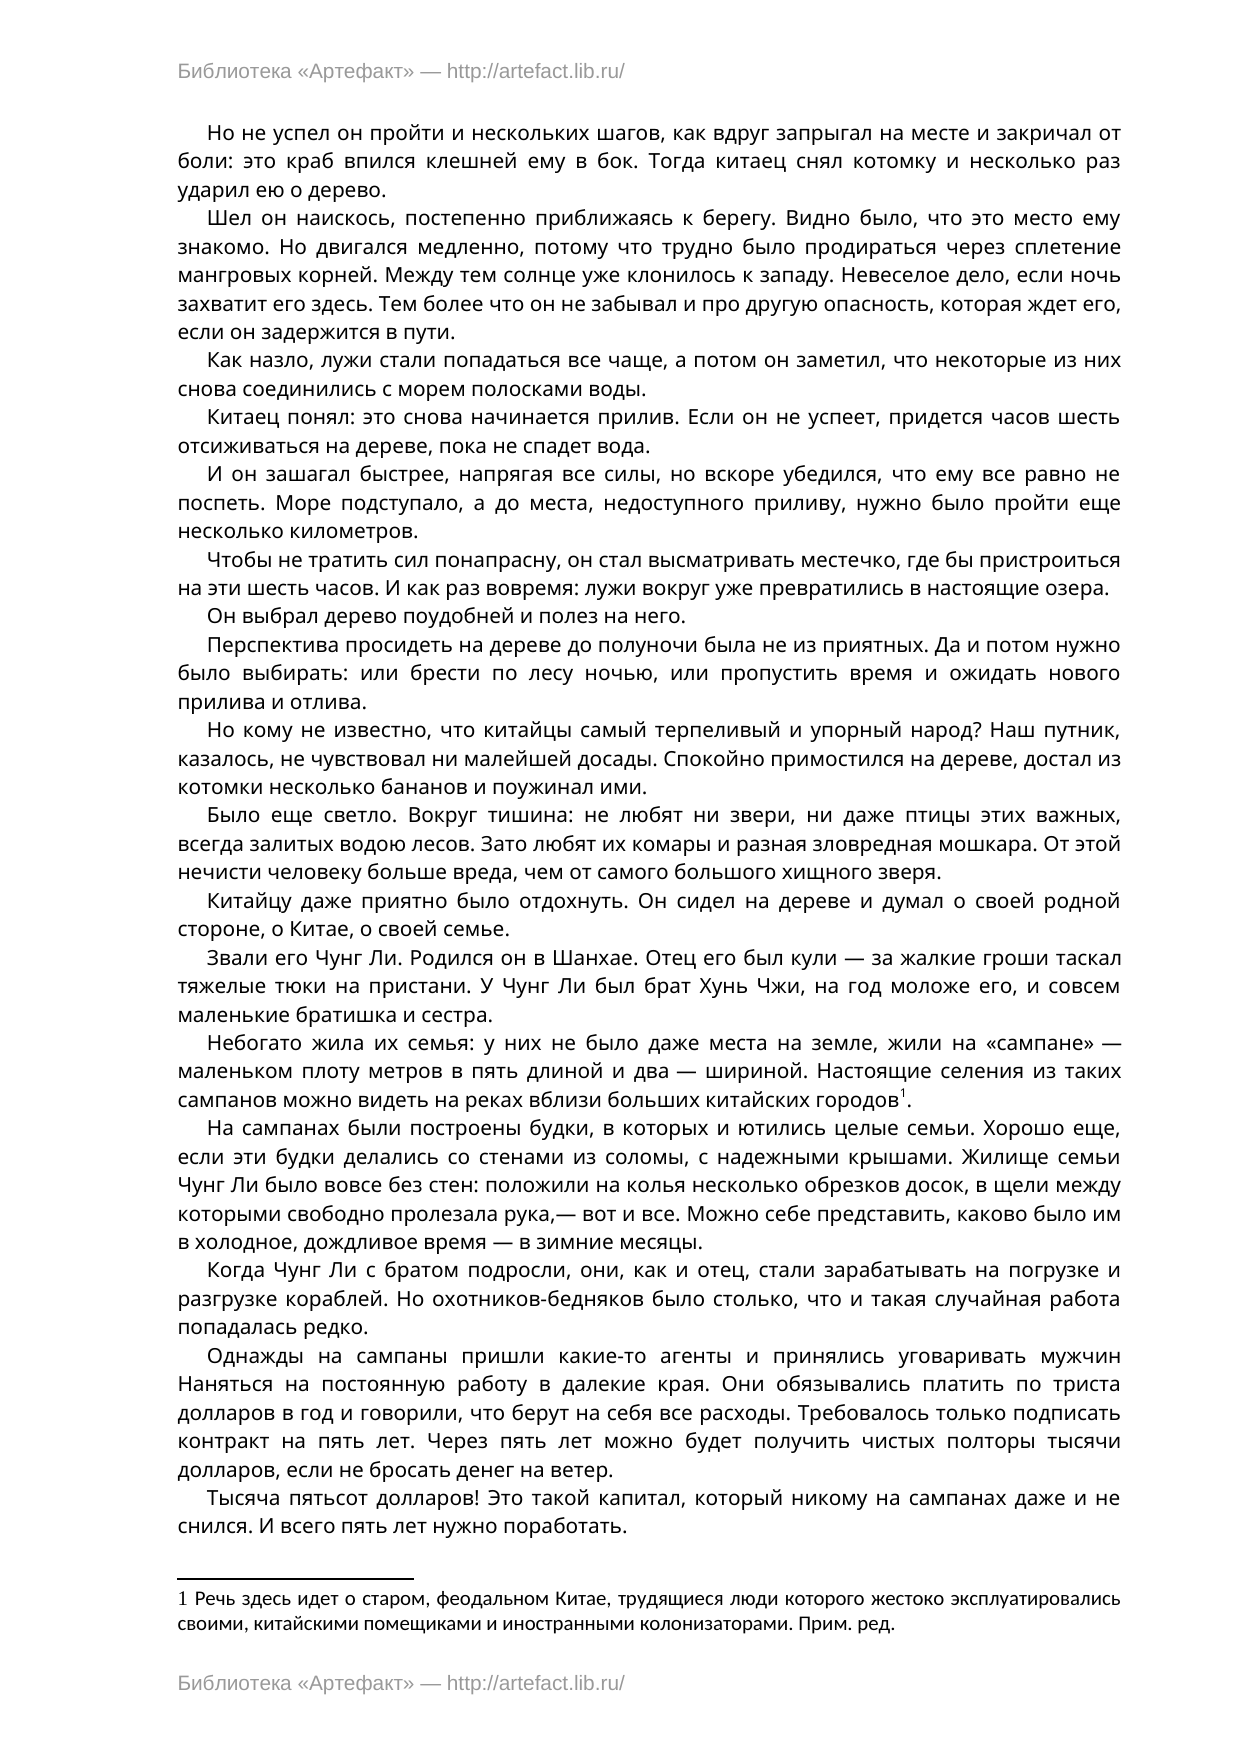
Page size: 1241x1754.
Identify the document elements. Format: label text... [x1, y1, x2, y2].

text Небогато жила их семья: у них не было даже места на земле, жили на «сампане» — маленьком плоту метров в пять длиной и два — шириной. Настоящие селения из таких сампанов можно видеть на реках вблизи больших китайских городов. [177, 1028, 1122, 1113]
text Тысяча пятьсот долларов! Это такой капитал, который никому на сампанах даже и не снился. И всего пять лет нужно поработать. [177, 1483, 1122, 1540]
text Но не успел он пройти и нескольких шагов, как вдруг запрыгал на месте и закричал от боли: это краб впился клешней ему в бок. Тогда китаец снял котомку и несколько раз ударил ею о дерево. [177, 118, 1122, 203]
text Китайцу даже приятно было отдохнуть. Он сидел на дереве и думал о своей родной стороне, о Китае, о своей семье. [177, 886, 1122, 943]
text Когда Чунг Ли с братом подросли, они, как и отец, стали зарабатывать на погрузке и разгрузке кораблей. Но охотников-бедняков было столько, что и такая случайная работа попадалась редко. [177, 1256, 1122, 1341]
text На сампанах были построены будки, в которых и ютились целые семьи. Хорошо еще, если эти будки делались со стенами из соломы, с надежными крышами. Жилище семьи Чунг Ли было вовсе без стен: положили на колья несколько обрезков досок, в щели между которыми свободно пролезала рука,— вот и все. Можно себе представить, каково было им в холодное, дождливое время — в зимние месяцы. [177, 1113, 1122, 1256]
text Звали его Чунг Ли. Родился он в Шанхае. Отец его был кули — за жалкие гроши таскал тяжелые тюки на пристани. У Чунг Ли был брат Хунь Чжи, на год моложе его, и совсем маленькие братишка и сестра. [177, 943, 1122, 1028]
text И он зашагал быстрее, напрягая все силы, но вскоре убедился, что ему все равно не поспеть. Море подступало, а до места, недоступного приливу, нужно было пройти еще несколько километров. [177, 459, 1122, 545]
text Перспектива просидеть на дереве до полуночи была не из приятных. Да и потом нужно было выбирать: или брести по лесу ночью, или пропустить время и ожидать нового прилива и отлива. [177, 630, 1122, 715]
text Китаец понял: это снова начинается прилив. Если он не успеет, придется часов шесть отсиживаться на дереве, пока не спадет вода. [177, 402, 1122, 459]
text Он выбрал дерево поудобней и полез на него. [177, 602, 1122, 630]
text Но кому не известно, что китайцы самый терпеливый и упорный народ? Наш путник, казалось, не чувствовал ни малейшей досады. Спокойно примостился на дереве, достал из котомки несколько бананов и поужинал ими. [177, 715, 1122, 801]
text Чтобы не тратить сил понапрасну, он стал высматривать местечко, где бы пристроиться на эти шесть часов. И как раз вовремя: лужи вокруг уже превратились в настоящие озера. [177, 545, 1122, 602]
text Было еще светло. Вокруг тишина: не любят ни звери, ни даже птицы этих важных, всегда залитых водою лесов. Зато любят их комары и разная зловредная мошкара. От этой нечисти человеку больше вреда, чем от самого большого хищного зверя. [177, 801, 1122, 886]
text Как назло, лужи стали попадаться все чаще, а потом он заметил, что некоторые из них снова соединились с морем полосками воды. [177, 346, 1122, 402]
text Шел он наискось, постепенно приближаясь к берегу. Видно было, что это место ему знакомо. Но двигался медленно, потому что трудно было продираться через сплетение мангровых корней. Между тем солнце уже клонилось к западу. Невеселое дело, если ночь захватит его здесь. Тем более что он не забывал и про другую опасность, которая ждет его, если он задержится в пути. [177, 203, 1122, 346]
text Однажды на сампаны пришли какие-то агенты и принялись уговаривать мужчин Наняться на постоянную работу в далекие края. Они обязывались платить по триста долларов в год и говорили, что берут на себя все расходы. Требовалось только подписать контракт на пять лет. Через пять лет можно будет получить чистых полторы тысячи долларов, если не бросать денег на ветер. [177, 1341, 1122, 1483]
